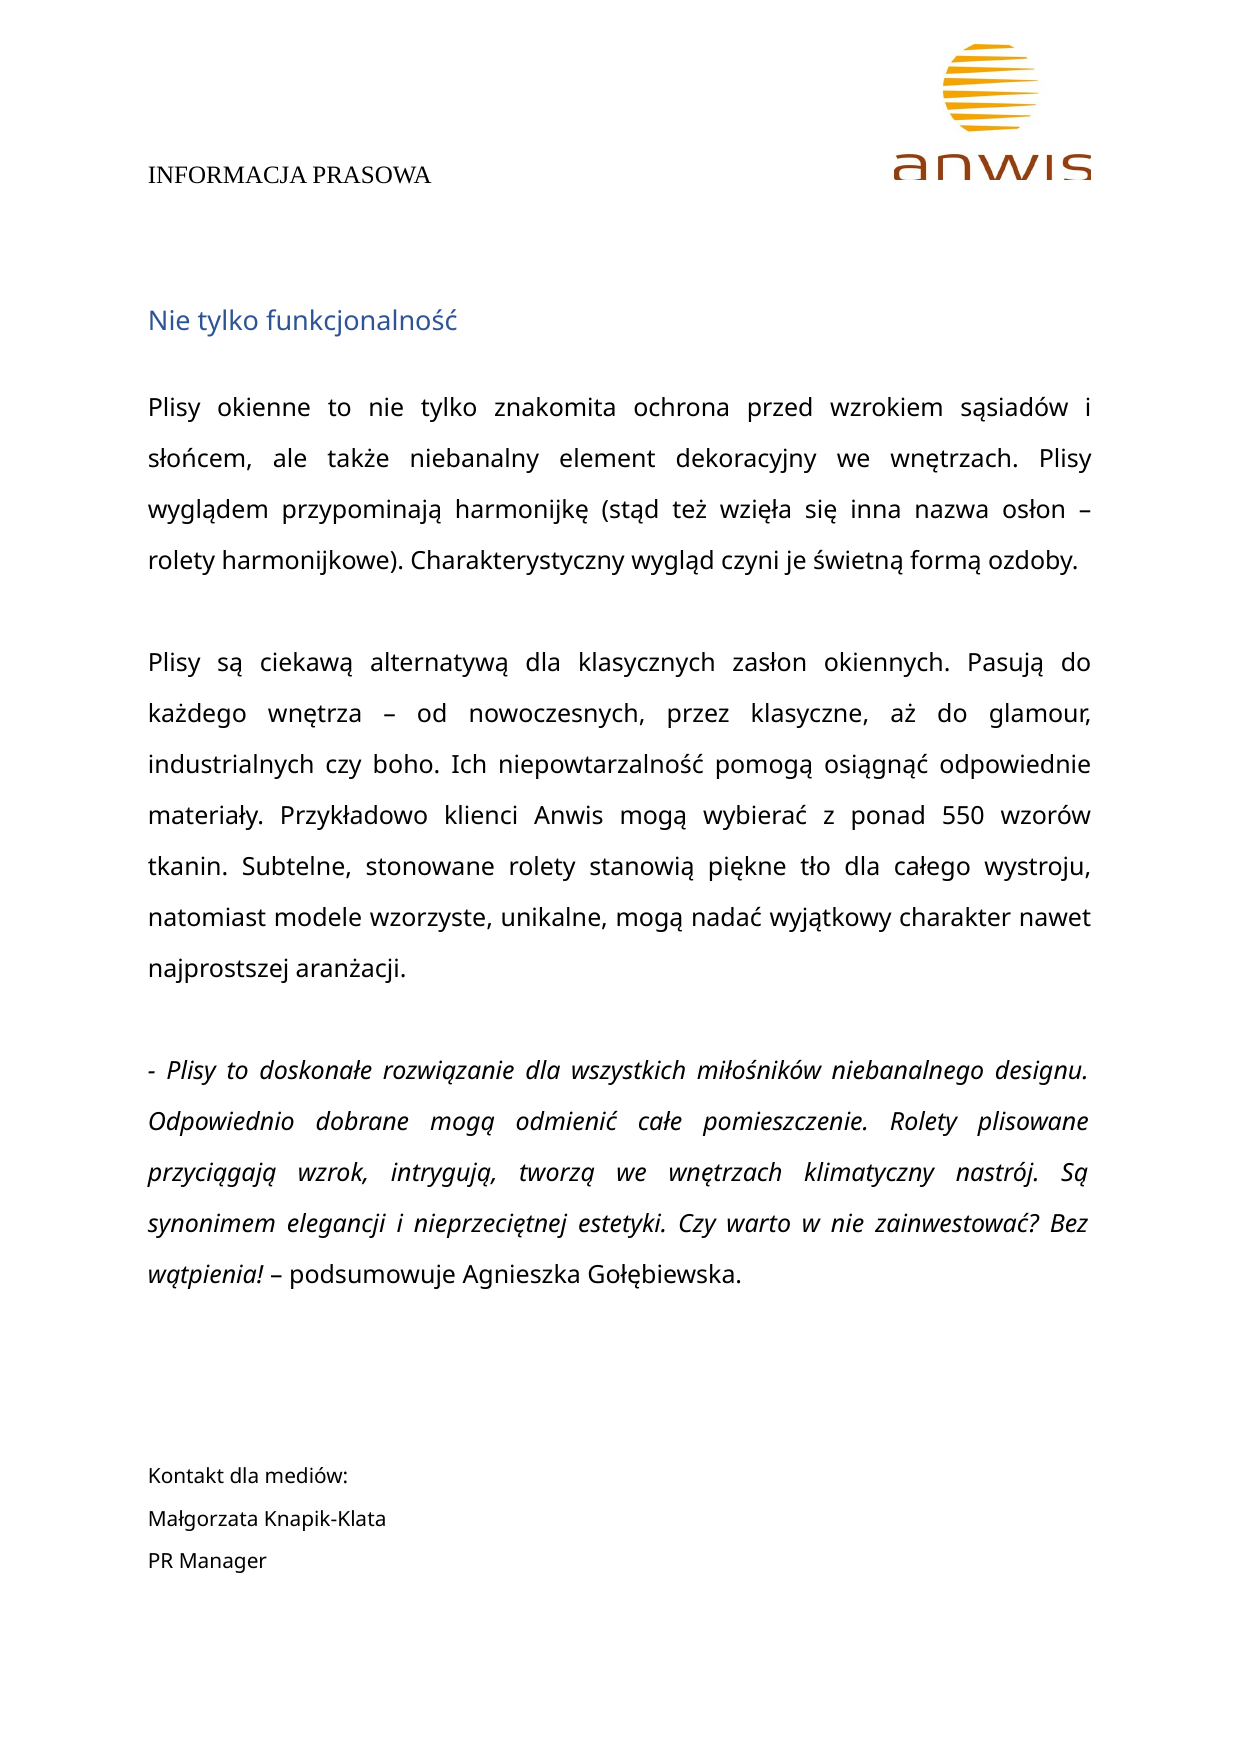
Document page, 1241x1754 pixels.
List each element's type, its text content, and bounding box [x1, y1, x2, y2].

text Kontakt dla mediów: [148, 1461, 1092, 1490]
picture [893, 44, 1091, 180]
text Plisy okienne to nie tylko znakomita ochrona przed wzrokiem sąsiadów i słońcem, ale także niebanalny element dekoracyjny we wnętrzach. Plisy wyglądem przypominają harmonijkę (stąd też wzięła się inna nazwa osłon – rolety harmonijkowe). Charakterystyczny wygląd czyni je świetną formą ozdoby. [148, 389, 1092, 577]
text Plisy są ciekawą alternatywą dla klasycznych zasłon okiennych. Pasują do każdego wnętrza – od nowoczesnych, przez klasyczne, aż do glamour, industrialnych czy boho. Ich niepowtarzalność pomogą osiągnąć odpowiednie materiały. Przykładowo klienci Anwis mogą wybierać z ponad 550 wzorów tkanin. Subtelne, stonowane rolety stanowią piękne tło dla całego wystroju, natomiast modele wzorzyste, unikalne, mogą nadać wyjątkowy charakter nawet najprostszej aranżacji. [148, 645, 1092, 985]
text PR Manager [148, 1547, 1092, 1575]
text - Plisy to doskonałe rozwiązanie dla wszystkich miłośników niebanalnego designu. Odpowiednio dobrane mogą odmienić całe pomieszczenie. Rolety plisowane przyciągają wzrok, intrygują, tworzą we wnętrzach klimatyczny nastrój. Są synonimem elegancji i nieprzeciętnej estetyki. Czy warto w nie zainwestować? Bez wątpienia! – podsumowuje Agnieszka Gołębiewska. [148, 1053, 1092, 1291]
subtitle Nie tylko funkcjonalność [148, 302, 1092, 338]
text Małgorzata Knapik-Klata [148, 1504, 1092, 1532]
